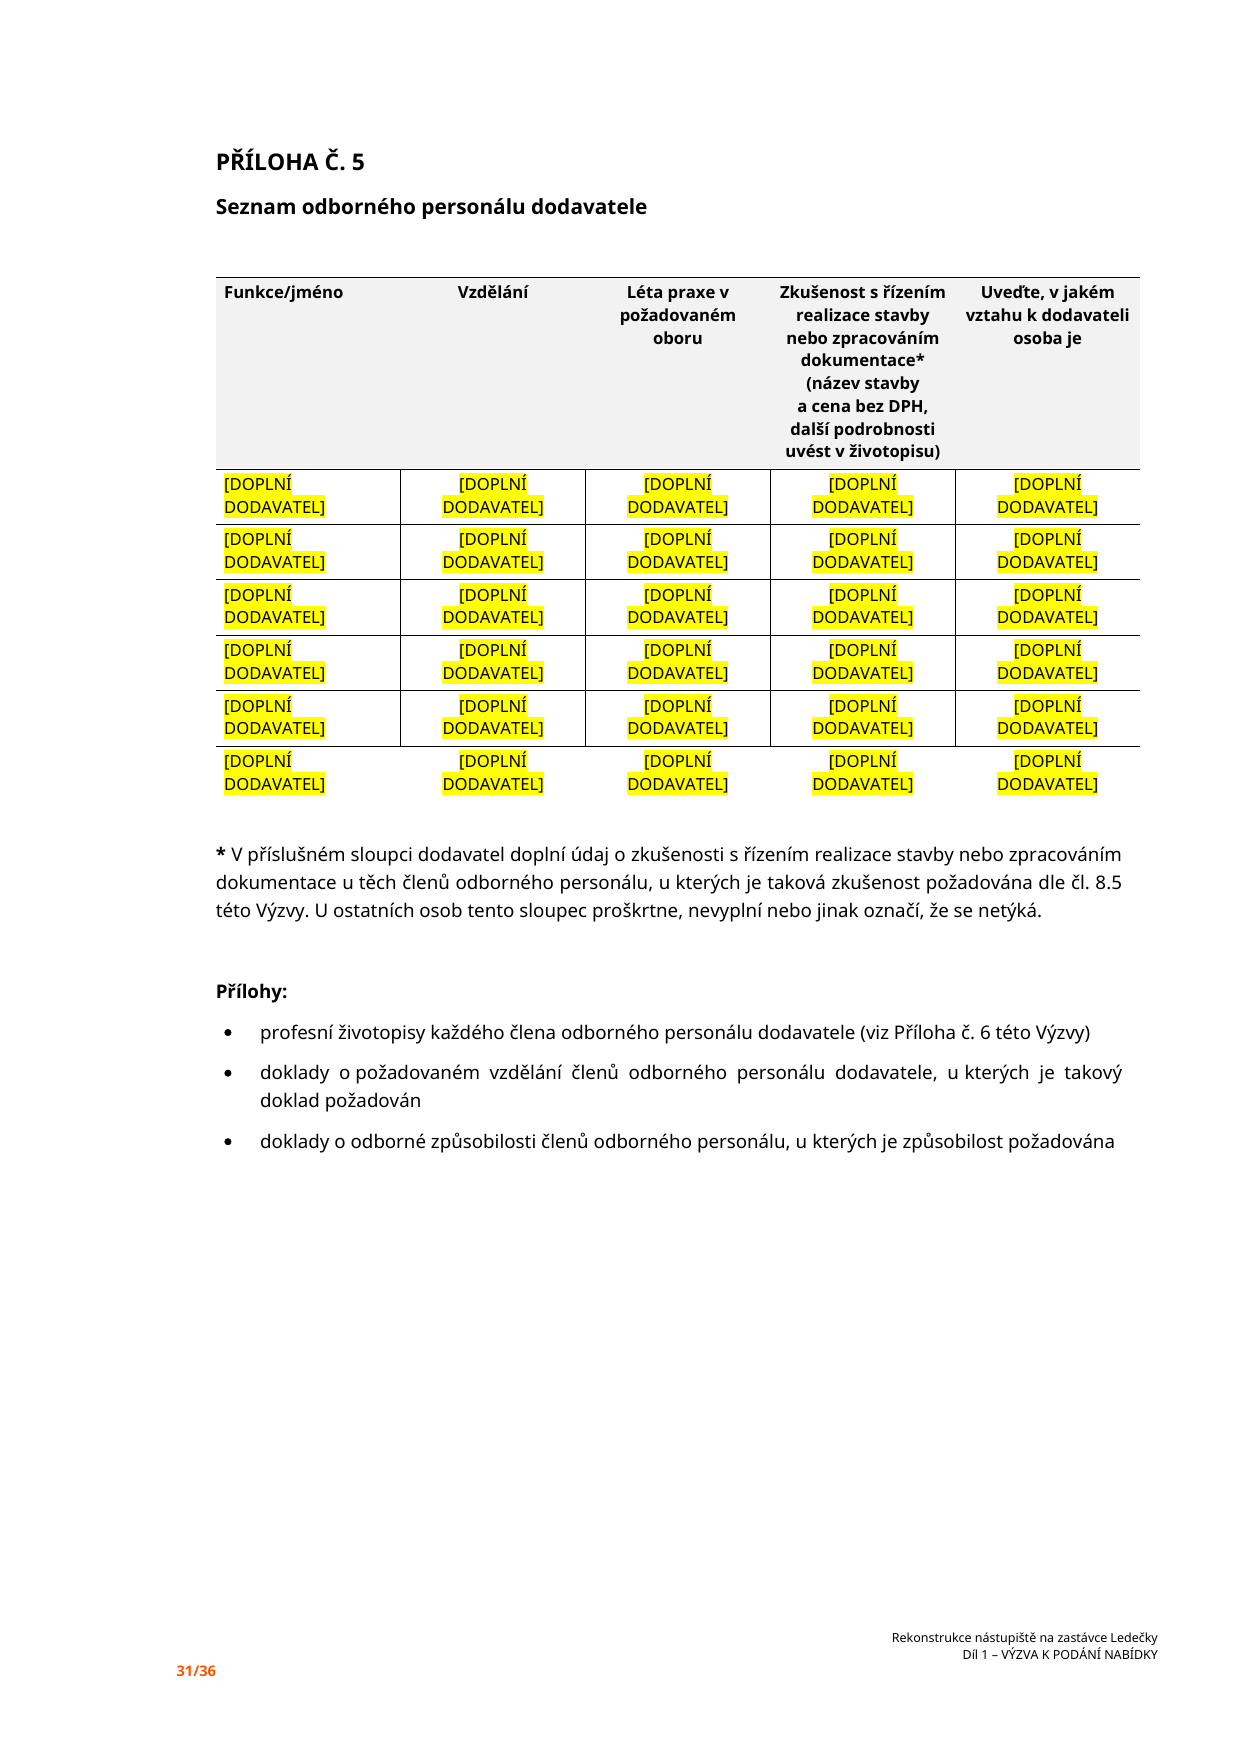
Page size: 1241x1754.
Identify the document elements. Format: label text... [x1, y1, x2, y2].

table_cell [DOPLNÍ DODAVATEL] [771, 580, 955, 635]
table_cell [DOPLNÍ DODAVATEL] [586, 691, 770, 746]
table_cell [DOPLNÍ DODAVATEL] [955, 747, 1140, 801]
table_cell [DOPLNÍ DODAVATEL] [216, 525, 400, 579]
table_cell [DOPLNÍ DODAVATEL] [586, 525, 770, 579]
table_cell [DOPLNÍ DODAVATEL] [216, 636, 400, 690]
table_cell [DOPLNÍ DODAVATEL] [586, 580, 770, 635]
table_cell [DOPLNÍ DODAVATEL] [216, 691, 400, 746]
table_header Uveďte, v jakém vztahu k dodavateli osoba je [955, 278, 1140, 468]
table_cell [DOPLNÍ DODAVATEL] [956, 580, 1140, 635]
table_cell [DOPLNÍ DODAVATEL] [586, 636, 770, 690]
text doklady o požadovaném vzdělání členů odborného personálu dodavatele, u kterých je takový doklad požadován [224, 1059, 1122, 1113]
table_cell [DOPLNÍ DODAVATEL] [770, 747, 955, 801]
table_cell [DOPLNÍ DODAVATEL] [216, 580, 400, 635]
table_cell [DOPLNÍ DODAVATEL] [771, 636, 955, 690]
table_cell [DOPLNÍ DODAVATEL] [771, 470, 955, 524]
table_cell [DOPLNÍ DODAVATEL] [401, 691, 585, 746]
text * V příslušném sloupci dodavatel doplní údaj o zkušenosti s řízením realizace stavby nebo zpracováním dokumentace u těch členů odborného personálu, u kterých je taková zkušenost požadována dle čl. 8.5 této Výzvy. U ostatních osob tento sloupec proškrtne, nevyplní nebo jinak označí, že se netýká. [216, 841, 1122, 923]
table_cell [DOPLNÍ DODAVATEL] [216, 747, 400, 801]
table_cell [DOPLNÍ DODAVATEL] [401, 470, 585, 524]
text doklady o odborné způsobilosti členů odborného personálu, u kterých je způsobilost požadována [224, 1128, 1122, 1154]
table_cell [DOPLNÍ DODAVATEL] [956, 525, 1140, 579]
text Příloha č. 5 [216, 146, 1122, 177]
table_cell [DOPLNÍ DODAVATEL] [956, 691, 1140, 746]
table_cell [DOPLNÍ DODAVATEL] [956, 636, 1140, 690]
table_cell [DOPLNÍ DODAVATEL] [956, 470, 1140, 524]
table_header Funkce/jméno [216, 278, 400, 468]
text Přílohy: [216, 978, 1122, 1004]
table_cell [DOPLNÍ DODAVATEL] [771, 691, 955, 746]
table_cell [DOPLNÍ DODAVATEL] [401, 636, 585, 690]
table_cell [DOPLNÍ DODAVATEL] [771, 525, 955, 579]
text Seznam odborného personálu dodavatele [216, 192, 1122, 221]
table_cell [DOPLNÍ DODAVATEL] [216, 470, 400, 524]
table_header Léta praxe v požadovaném oboru [585, 278, 770, 468]
table_header Vzdělání [400, 278, 585, 468]
table_cell [DOPLNÍ DODAVATEL] [401, 580, 585, 635]
table_cell [DOPLNÍ DODAVATEL] [400, 747, 585, 801]
table_cell [DOPLNÍ DODAVATEL] [585, 747, 770, 801]
table_cell [DOPLNÍ DODAVATEL] [586, 470, 770, 524]
table_header Zkušenost s řízením realizace stavby nebo zpracováním dokumentace* (název stavby a cena bez DPH, další podrobnosti uvést v životopisu) [770, 278, 955, 468]
text profesní životopisy každého člena odborného personálu dodavatele (viz Příloha č. 6 této Výzvy) [224, 1019, 1122, 1044]
table_cell [DOPLNÍ DODAVATEL] [401, 525, 585, 579]
